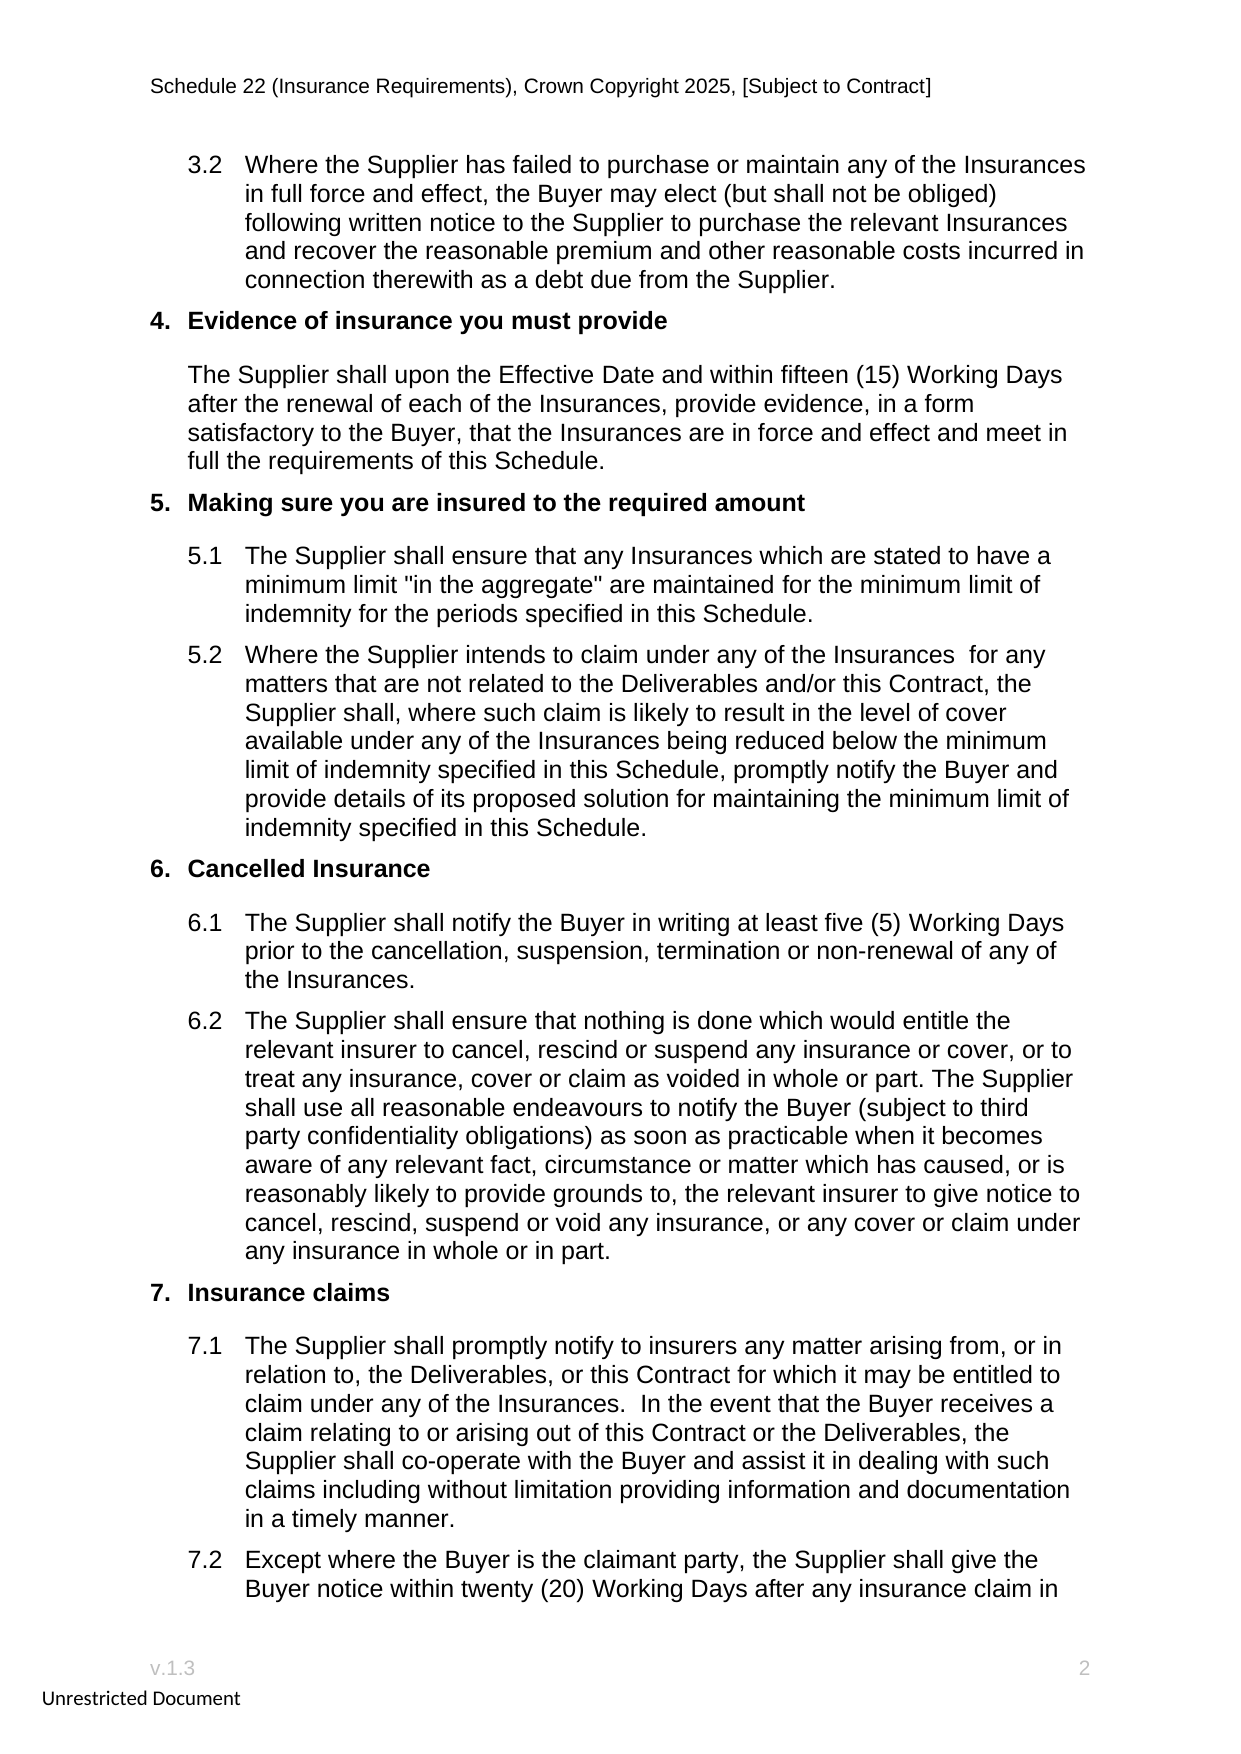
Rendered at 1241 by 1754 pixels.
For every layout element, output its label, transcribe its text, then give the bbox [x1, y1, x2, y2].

text Where the Supplier has failed to purchase or maintain any of the Insurances in full force and effect, the Buyer may elect (but shall not be obliged) following written notice to the Supplier to purchase the relevant Insurances and recover the reasonable premium and other reasonable costs incurred in connection therewith as a debt due from the Supplier. [187, 150, 1090, 294]
subtitle Making sure you are insured to the required amount [150, 487, 1090, 516]
text The Supplier shall notify the Buyer in writing at least five (5) Working Days prior to the cancellation, suspension, termination or non-renewal of any of the Insurances. [187, 907, 1090, 994]
subtitle Evidence of insurance you must provide [150, 306, 1090, 335]
text The Supplier shall upon the Effective Date and within fifteen (15) Working Days after the renewal of each of the Insurances, provide evidence, in a form satisfactory to the Buyer, that the Insurances are in force and effect and meet in full the requirements of this Schedule. [187, 360, 1090, 475]
subtitle Insurance claims [150, 1277, 1090, 1306]
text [187, 1545, 1090, 1602]
text The Supplier shall promptly notify to insurers any matter arising from, or in relation to, the Deliverables, or this Contract for which it may be entitled to claim under any of the Insurances. In the event that the Buyer receives a claim relating to or arising out of this Contract or the Deliverables, the Supplier shall co-operate with the Buyer and assist it in dealing with such claims including without limitation providing information and documentation in a timely manner. [187, 1331, 1090, 1532]
text The Supplier shall ensure that any Insurances which are stated to have a minimum limit "in the aggregate" are maintained for the minimum limit of indemnity for the periods specified in this Schedule. [187, 541, 1090, 627]
text Where the Supplier intends to claim under any of the Insurances for any matters that are not related to the Deliverables and/or this Contract, the Supplier shall, where such claim is likely to result in the level of cover available under any of the Insurances being reduced below the minimum limit of indemnity specified in this Schedule, promptly notify the Buyer and provide details of its proposed solution for maintaining the minimum limit of indemnity specified in this Schedule. [187, 640, 1090, 841]
subtitle Cancelled Insurance [150, 854, 1090, 882]
text The Supplier shall ensure that nothing is done which would entitle the relevant insurer to cancel, rescind or suspend any insurance or cover, or to treat any insurance, cover or claim as voided in whole or part. The Supplier shall use all reasonable endeavours to notify the Buyer (subject to third party confidentiality obligations) as soon as practicable when it becomes aware of any relevant fact, circumstance or matter which has caused, or is reasonably likely to provide grounds to, the relevant insurer to give notice to cancel, rescind, suspend or void any insurance, or any cover or claim under any insurance in whole or in part. [187, 1006, 1090, 1265]
